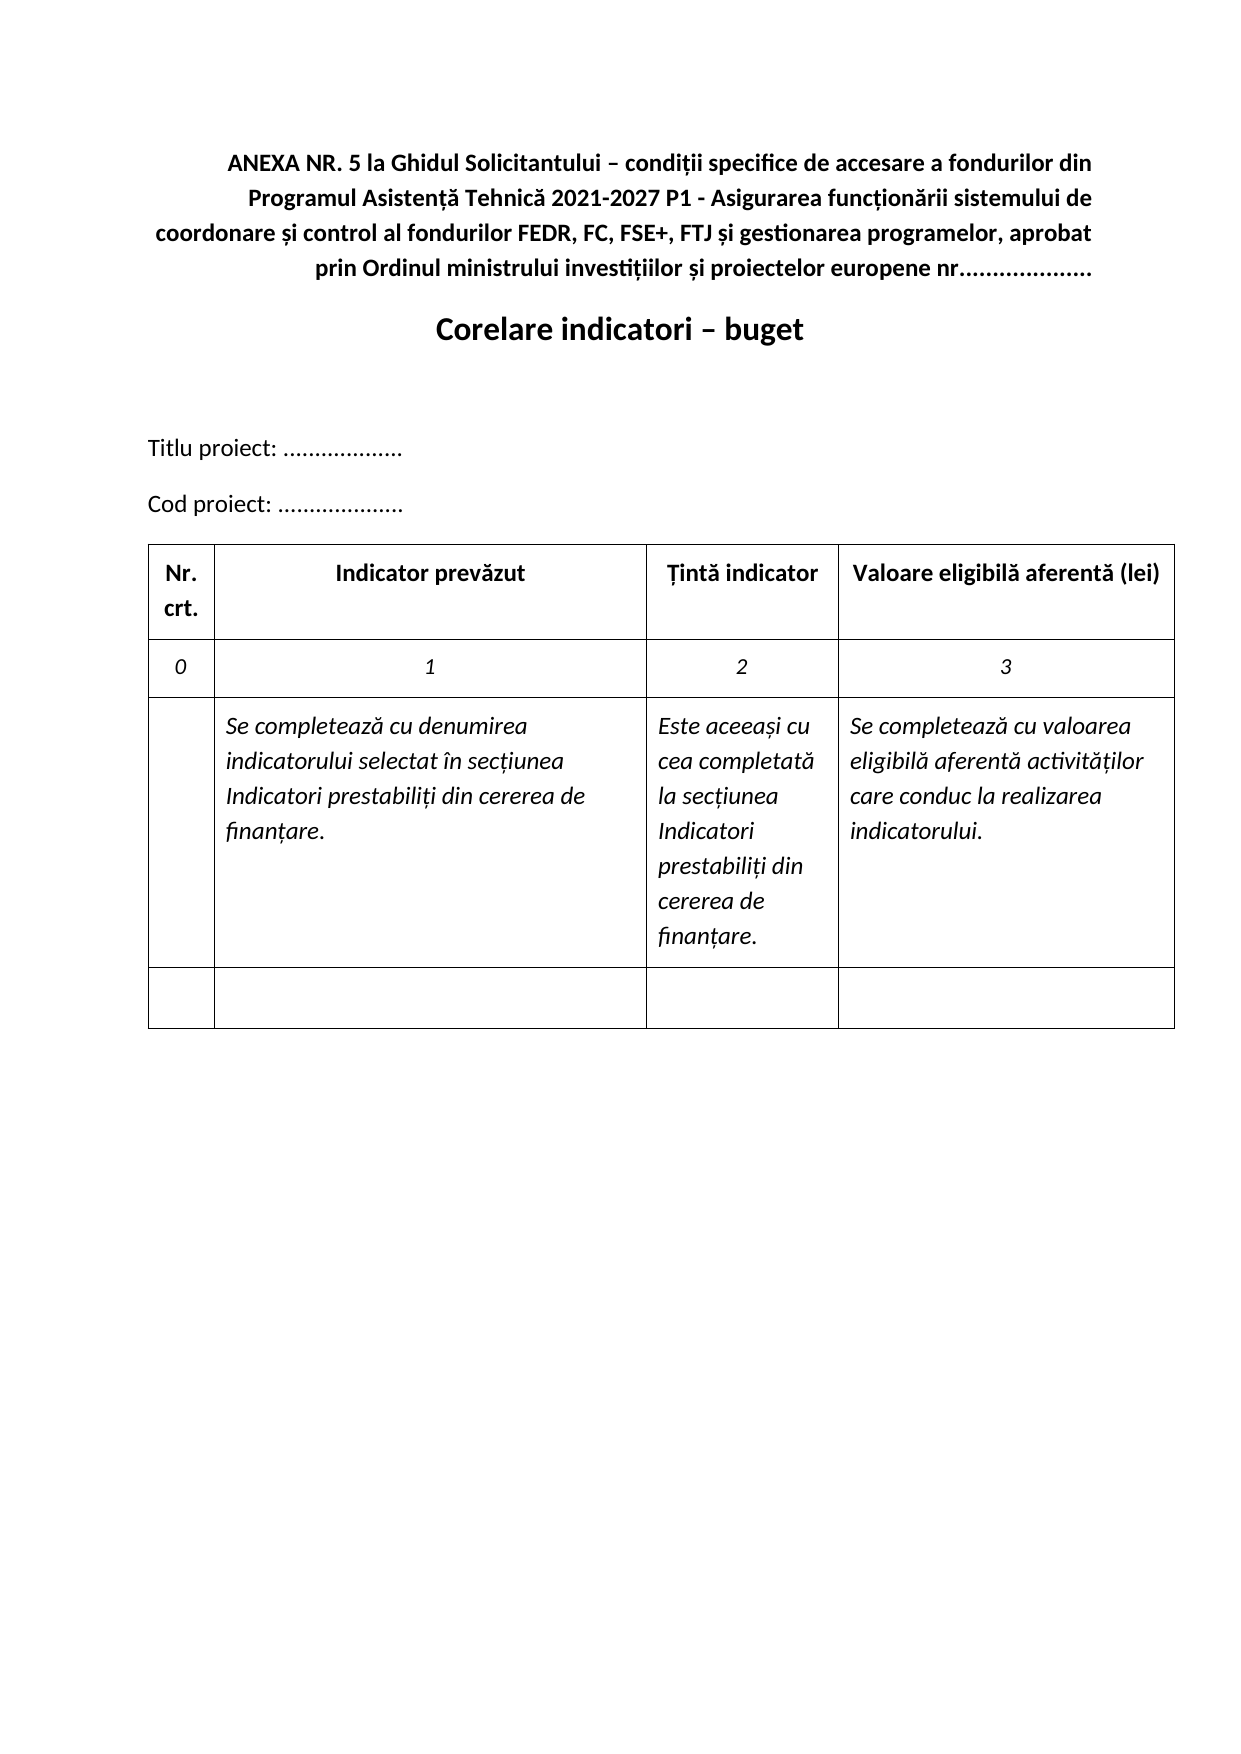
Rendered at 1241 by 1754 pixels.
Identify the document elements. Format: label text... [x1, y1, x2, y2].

table_cell Se completează cu valoarea eligibilă aferentă activităților care conduc la realizarea indicatorului. [839, 698, 1174, 967]
table_header Indicator prevăzut [215, 545, 646, 639]
table_header Nr. crt. [149, 545, 214, 639]
table_cell 2 [647, 640, 838, 697]
table_cell 1 [215, 640, 646, 697]
table_cell 0 [149, 640, 214, 697]
text Corelare indicatori – buget [148, 308, 1093, 349]
table_header Valoare eligibilă aferentă (lei) [839, 545, 1174, 639]
table_cell [149, 698, 214, 967]
table_cell [215, 968, 646, 1028]
table_cell Se completează cu denumirea indicatorului selectat în secțiunea Indicatori prestabiliți din cererea de finanțare. [215, 698, 646, 967]
table_cell [839, 968, 1174, 1028]
table_cell [149, 968, 214, 1028]
text Cod proiect: .................... [148, 488, 1093, 518]
table_header Țintă indicator [647, 545, 838, 639]
table_cell [647, 968, 838, 1028]
text ANEXA NR. 5 la Ghidul Solicitantului – condiții specifice de accesare a fondurilor din Programul Asistenţă Tehnică 2021-2027 P1 - Asigurarea funcționării sistemului de coordonare şi control al fondurilor FEDR, FC, FSE+, FTJ şi gestionarea programelor, aprobat prin Ordinul ministrului investițiilor și proiectelor europene nr.................... [148, 148, 1093, 283]
table_cell 3 [839, 640, 1174, 697]
text Titlu proiect: ................... [148, 432, 1093, 462]
table_cell Este aceeași cu cea completată la secțiunea Indicatori prestabiliți din cererea de finanțare. [647, 698, 838, 967]
